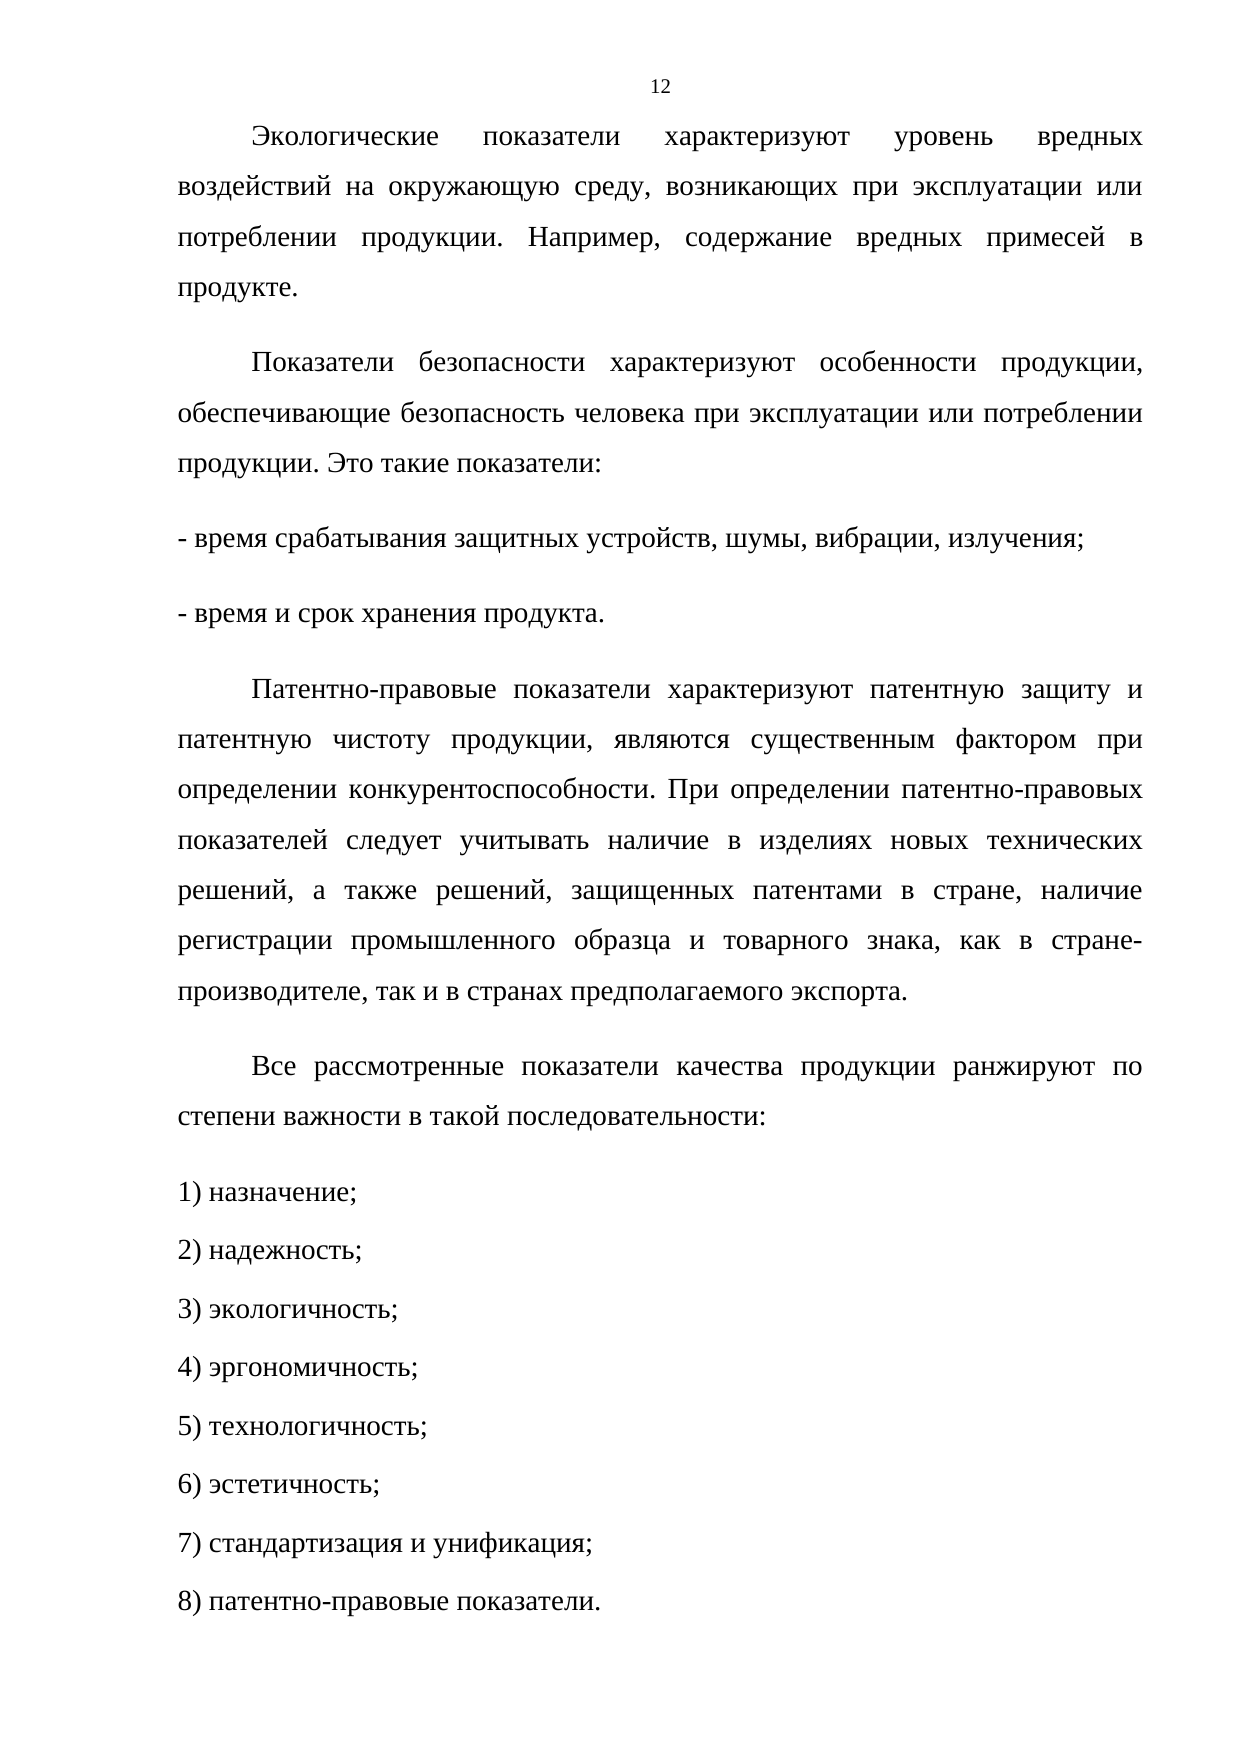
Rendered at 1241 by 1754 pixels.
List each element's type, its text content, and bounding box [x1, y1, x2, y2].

text 4) эргономичность; [177, 1349, 1144, 1383]
text - время и срок хранения продукта. [177, 596, 1144, 629]
text 1) назначение; [177, 1174, 1144, 1207]
text 8) патентно-правовые показатели. [177, 1583, 1144, 1617]
text 5) технологичность; [177, 1408, 1144, 1441]
text Показатели безопасности характеризуют особенности продукции, обеспечивающие безопасность человека при эксплуатации или потреблении продукции. Это такие показатели: [177, 344, 1144, 478]
text 3) экологичность; [177, 1291, 1144, 1324]
text 6) эстетичность; [177, 1466, 1144, 1500]
text - время срабатывания защитных устройств, шумы, вибрации, излучения; [177, 520, 1144, 554]
text Патентно-правовые показатели характеризуют патентную защиту и патентную чистоту продукции, являются существенным фактором при определении конкурентоспособности. При определении патентно-правовых показателей следует учитывать наличие в изделиях новых технических решений, а также решений, защищенных патентами в стране, наличие регистрации промышленного образца и товарного знака, как в стране-производителе, так и в странах предполагаемого экспорта. [177, 671, 1144, 1006]
text Все рассмотренные показатели качества продукции ранжируют по степени важности в такой последовательности: [177, 1048, 1144, 1132]
text 2) надежность; [177, 1232, 1144, 1266]
text 7) стандартизация и унификация; [177, 1525, 1144, 1558]
text Экологические показатели характеризуют уровень вредных воздействий на окружающую среду, возникающих при эксплуатации или потреблении продукции. Например, содержание вредных примесей в продукте. [177, 118, 1144, 303]
